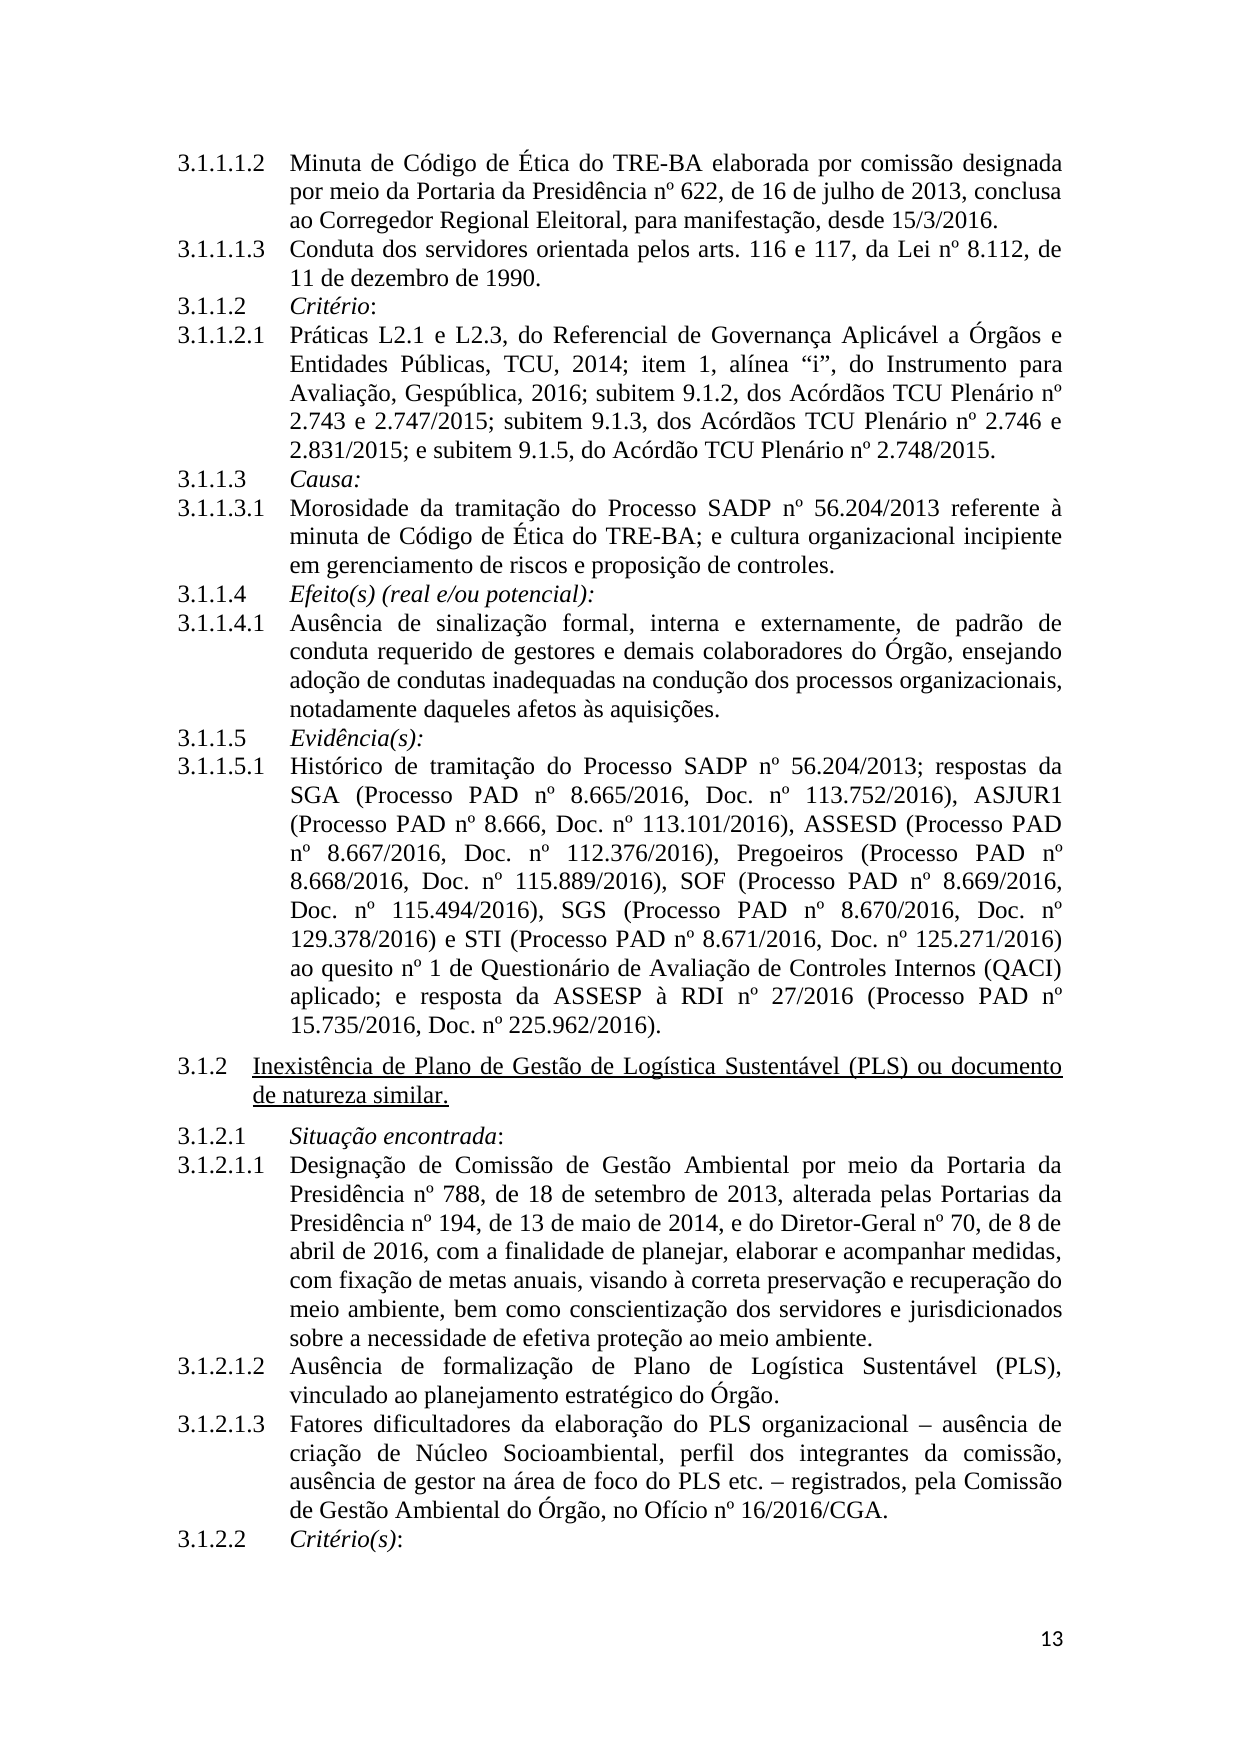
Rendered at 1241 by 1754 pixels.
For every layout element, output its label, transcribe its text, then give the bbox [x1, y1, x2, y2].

list Situação encontrada: [177, 1121, 1063, 1150]
list Ausência de formalização de Plano de Logística Sustentável (PLS), vinculado ao planejamento estratégico do Órgão. [177, 1351, 1063, 1409]
list Fatores dificultadores da elaboração do PLS organizacional – ausência de criação de Núcleo Socioambiental, perfil dos integrantes da comissão, ausência de gestor na área de foco do PLS etc. – registrados, pela Comissão de Gestão Ambiental do Órgão, no Ofício nº 16/2016/CGA. [177, 1409, 1063, 1524]
list Evidência(s): [177, 723, 1063, 751]
list Designação de Comissão de Gestão Ambiental por meio da Portaria da Presidência nº 788, de 18 de setembro de 2013, alterada pelas Portarias da Presidência nº 194, de 13 de maio de 2014, e do Diretor-Geral nº 70, de 8 de abril de 2016, com a finalidade de planejar, elaborar e acompanhar medidas, com fixação de metas anuais, visando à correta preservação e recuperação do meio ambiente, bem como conscientização dos servidores e jurisdicionados sobre a necessidade de efetiva proteção ao meio ambiente. [177, 1150, 1063, 1351]
list Critério: [177, 291, 1063, 320]
list Ausência de sinalização formal, interna e externamente, de padrão de conduta requerido de gestores e demais colaboradores do Órgão, ensejando adoção de condutas inadequadas na condução dos processos organizacionais, notadamente daqueles afetos às aquisições. [177, 608, 1063, 723]
list Morosidade da tramitação do Processo SADP nº 56.204/2013 referente à minuta de Código de Ética do TRE-BA; e cultura organizacional incipiente em gerenciamento de riscos e proposição de controles. [177, 493, 1063, 579]
list Critério(s): [177, 1524, 1063, 1553]
list Efeito(s) (real e/ou potencial): [177, 579, 1063, 608]
list Histórico de tramitação do Processo SADP nº 56.204/2013; respostas da SGA (Processo PAD nº 8.665/2016, Doc. nº 113.752/2016), ASJUR1 (Processo PAD nº 8.666, Doc. nº 113.101/2016), ASSESD (Processo PAD nº 8.667/2016, Doc. nº 112.376/2016), Pregoeiros (Processo PAD nº 8.668/2016, Doc. nº 115.889/2016), SOF (Processo PAD nº 8.669/2016, Doc. nº 115.494/2016), SGS (Processo PAD nº 8.670/2016, Doc. nº 129.378/2016) e STI (Processo PAD nº 8.671/2016, Doc. nº 125.271/2016) ao quesito nº 1 de Questionário de Avaliação de Controles Internos (QACI) aplicado; e resposta da ASSESP à RDI nº 27/2016 (Processo PAD nº 15.735/2016, Doc. nº 225.962/2016). [177, 751, 1063, 1039]
list Conduta dos servidores orientada pelos arts. 116 e 117, da Lei nº 8.112, de 11 de dezembro de 1990. [177, 234, 1063, 291]
list Minuta de Código de Ética do TRE-BA elaborada por comissão designada por meio da Portaria da Presidência nº 622, de 16 de julho de 2013, conclusa ao Corregedor Regional Eleitoral, para manifestação, desde 15/3/2016. [177, 148, 1063, 234]
list Causa: [177, 464, 1063, 493]
list Práticas L2.1 e L2.3, do Referencial de Governança Aplicável a Órgãos e Entidades Públicas, TCU, 2014; item 1, alínea “i”, do Instrumento para Avaliação, Gespública, 2016; subitem 9.1.2, dos Acórdãos TCU Plenário nº 2.743 e 2.747/2015; subitem 9.1.3, dos Acórdãos TCU Plenário nº 2.746 e 2.831/2015; e subitem 9.1.5, do Acórdão TCU Plenário nº 2.748/2015. [177, 320, 1063, 464]
list Inexistência de Plano de Gestão de Logística Sustentável (PLS) ou documento de natureza similar. [177, 1051, 1063, 1109]
